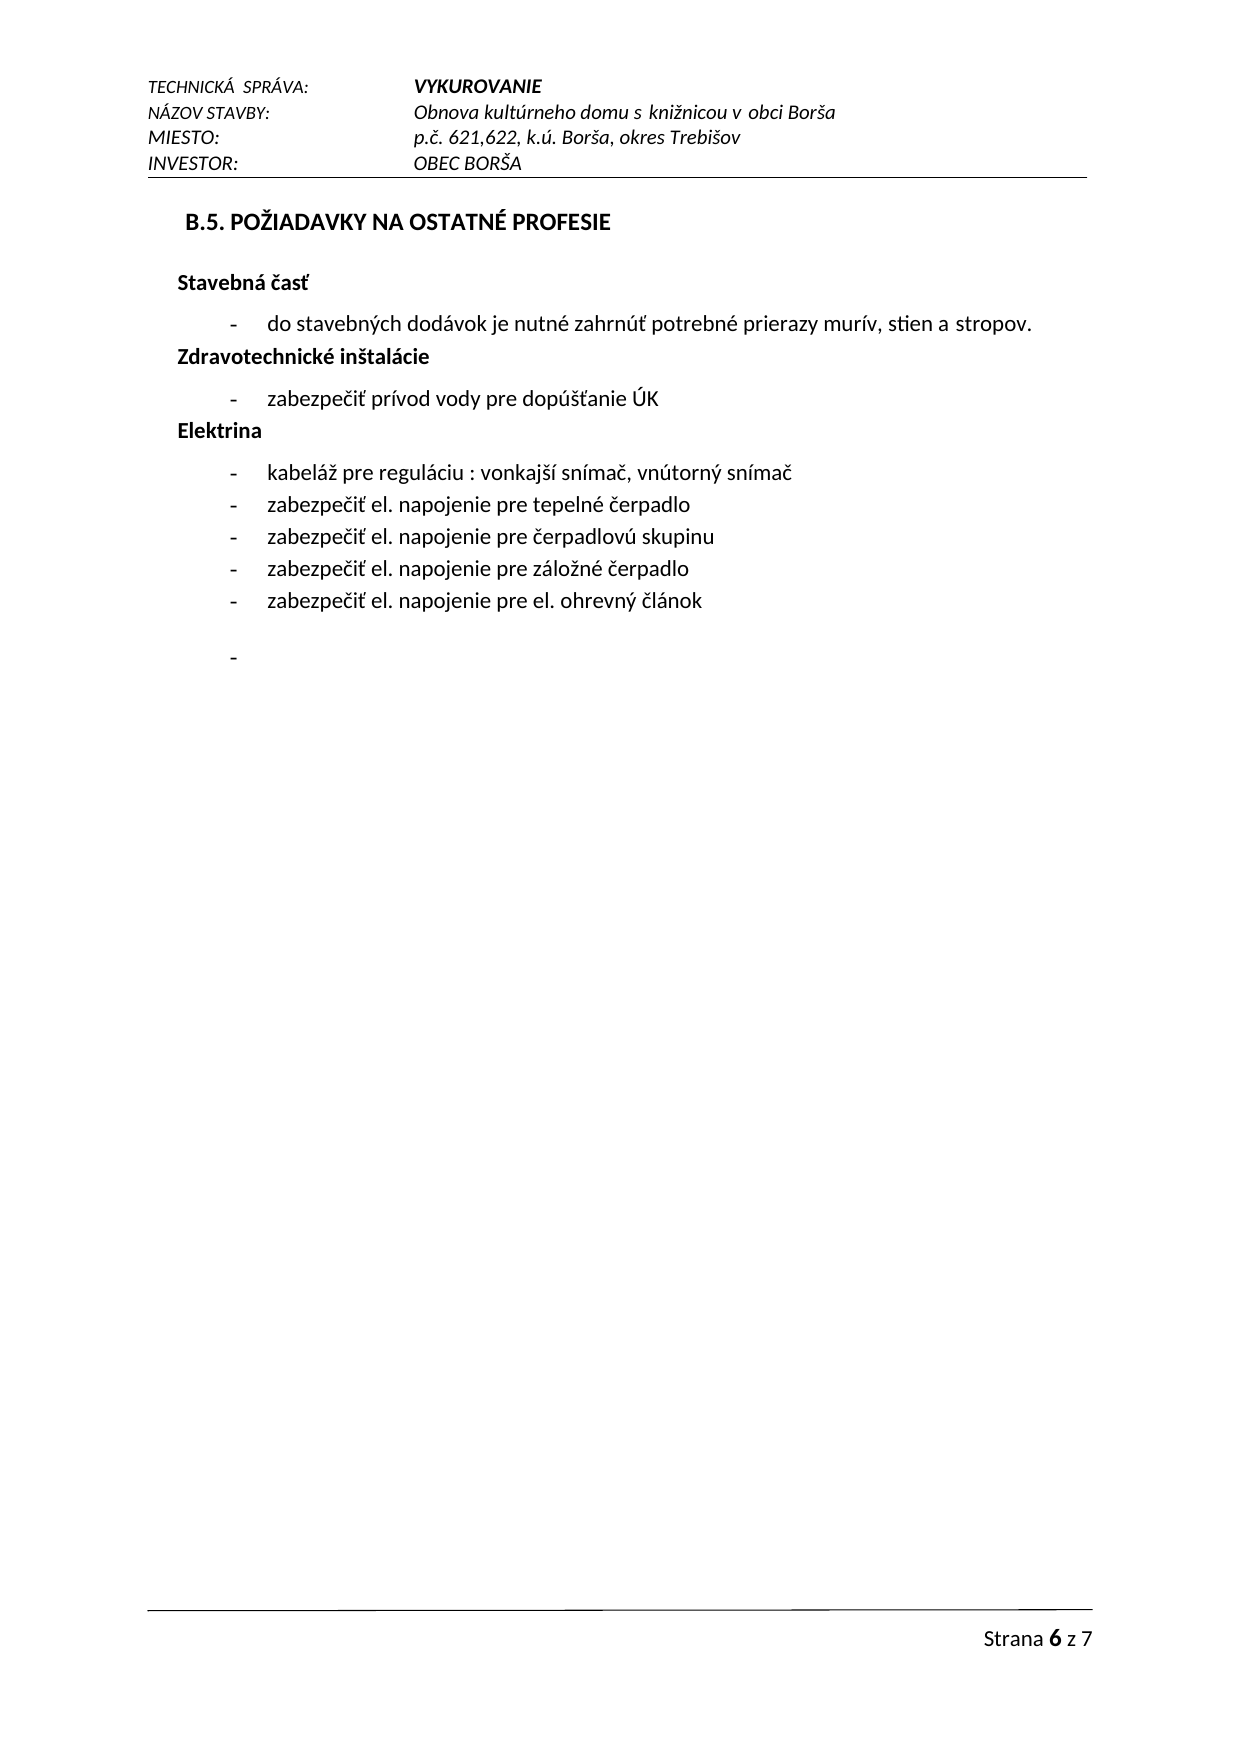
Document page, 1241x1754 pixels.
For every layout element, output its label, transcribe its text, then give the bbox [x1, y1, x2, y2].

text Stavebná časť [177, 268, 1093, 296]
list zabezpečiť el. napojenie pre el. ohrevný článok [229, 587, 1093, 615]
list kabeláž pre reguláciu : vonkajší snímač, vnútorný snímač [229, 458, 1093, 486]
text Elektrina [177, 416, 1093, 444]
list zabezpečiť el. napojenie pre záložné čerpadlo [229, 554, 1093, 582]
text POŽIADAVKY NA OSTATNÉ PROFESIE [185, 207, 1093, 237]
list zabezpečiť el. napojenie pre tepelné čerpadlo [229, 490, 1093, 518]
list zabezpečiť prívod vody pre dopúšťanie ÚK [229, 384, 1093, 412]
list zabezpečiť el. napojenie pre čerpadlovú skupinu [229, 522, 1093, 550]
list do stavebných dodávok je nutné zahrnúť potrebné prierazy murív, stien a stropov. [229, 309, 1093, 338]
text Zdravotechnické inštalácie [177, 342, 1093, 370]
